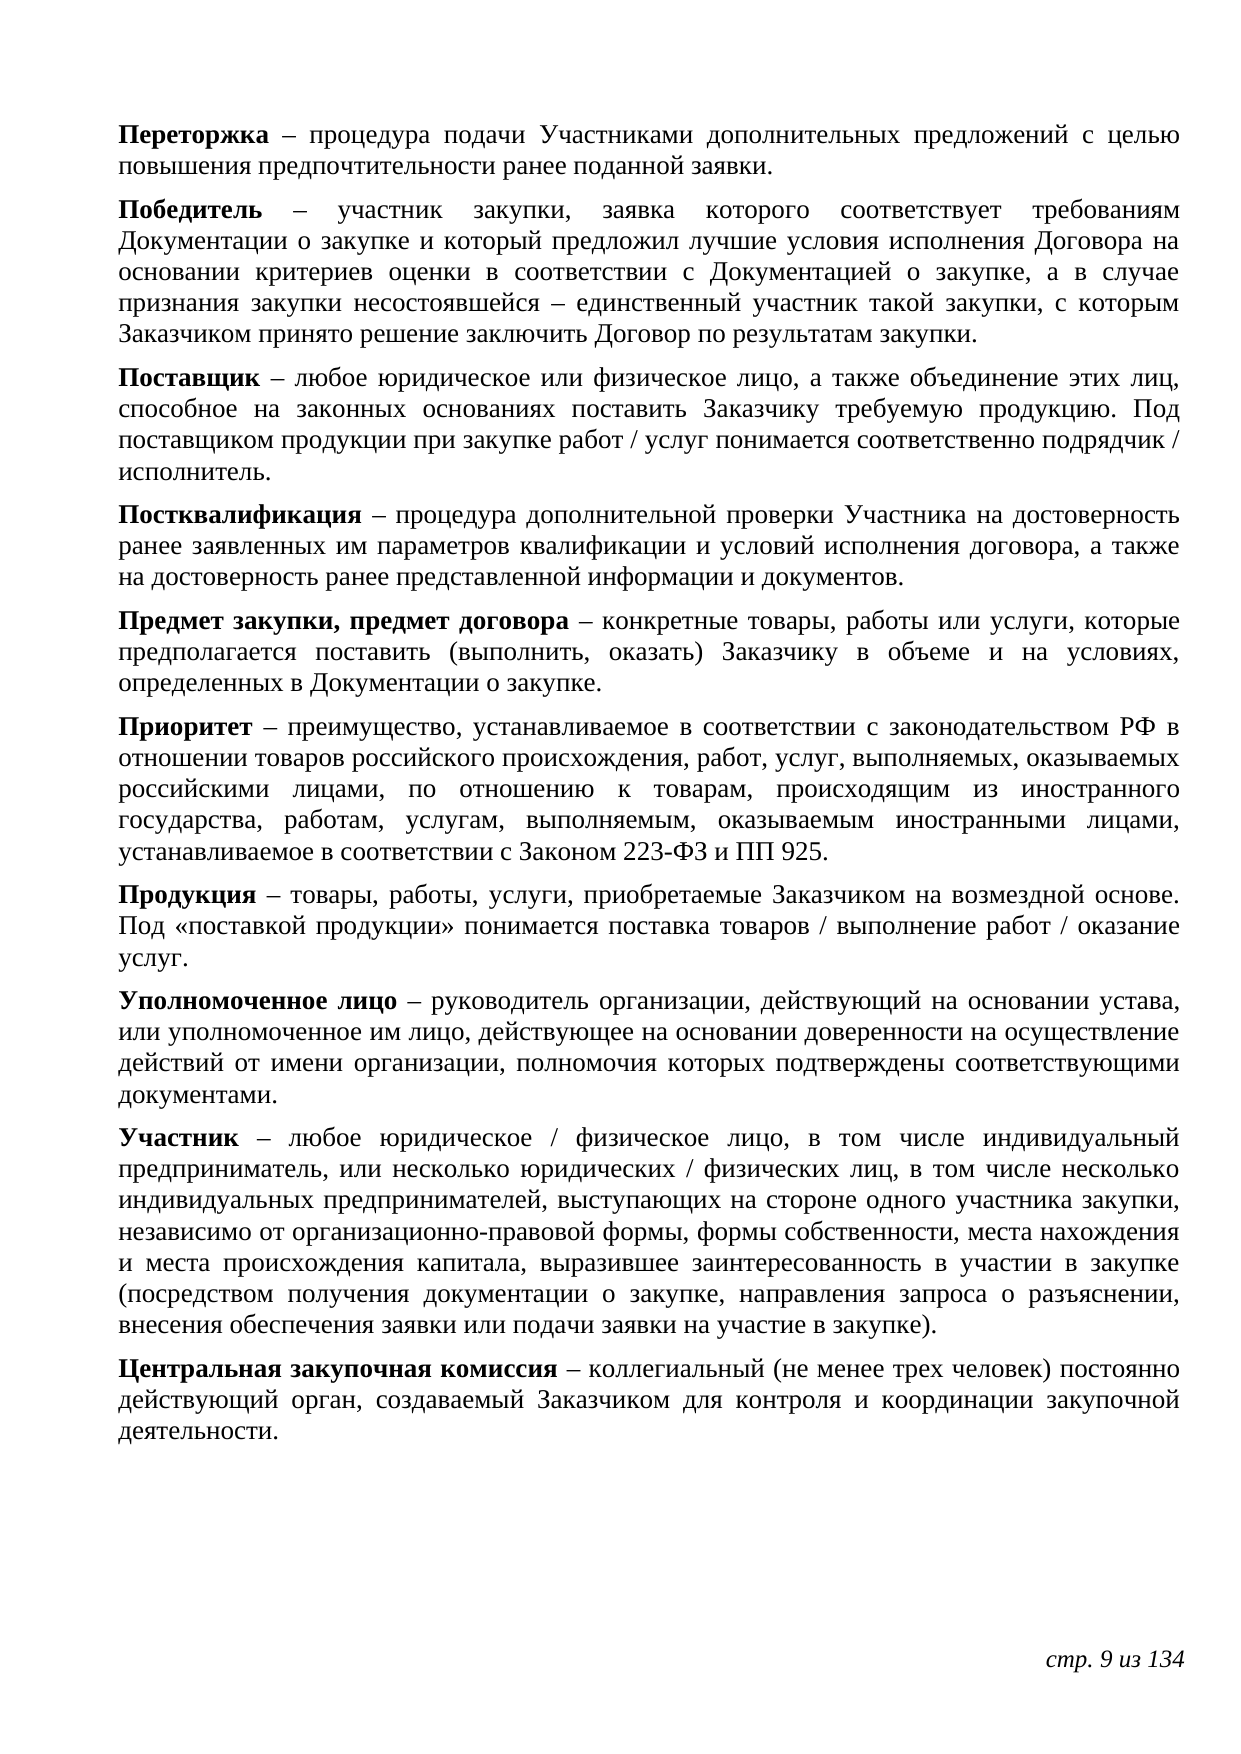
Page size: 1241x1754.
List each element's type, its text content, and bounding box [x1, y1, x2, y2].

text Центральная закупочная комиссия – коллегиальный (не менее трех человек) постоянно действующий орган, создаваемый Заказчиком для контроля и координации закупочной деятельности. [118, 1352, 1181, 1445]
text Победитель – участник закупки, заявка которого соответствует требованиям Документации о закупке и который предложил лучшие условия исполнения Договора на основании критериев оценки в соответствии с Документацией о закупке, а в случае признания закупки несостоявшейся – единственный участник такой закупки, с которым Заказчиком принято решение заключить Договор по результатам закупки. [118, 193, 1181, 349]
text Участник – любое юридическое / физическое лицо, в том числе индивидуальный предприниматель, или несколько юридических / физических лиц, в том числе несколько индивидуальных предпринимателей, выступающих на стороне одного участника закупки, независимо от организационно-правовой формы, формы собственности, места нахождения и места происхождения капитала, выразившее заинтересованность в участии в закупке (посредством получения документации о закупке, направления запроса о разъяснении, внесения обеспечения заявки или подачи заявки на участие в закупке). [118, 1121, 1181, 1339]
text Уполномоченное лицо – руководитель организации, действующий на основании устава, или уполномоченное им лицо, действующее на основании доверенности на осуществление действий от имени организации, полномочия которых подтверждены соответствующими документами. [118, 984, 1181, 1109]
text Продукция – товары, работы, услуги, приобретаемые Заказчиком на возмездной основе. Под «поставкой продукции» понимается поставка товаров / выполнение работ / оказание услуг. [118, 878, 1181, 972]
text Поставщик – любое юридическое или физическое лицо, а также объединение этих лиц, способное на законных основаниях поставить Заказчику требуемую продукцию. Под поставщиком продукции при закупке работ / услуг понимается соответственно подрядчик / исполнитель. [118, 361, 1181, 486]
text Предмет закупки, предмет договора – конкретные товары, работы или услуги, которые предполагается поставить (выполнить, оказать) Заказчику в объеме и на условиях, определенных в Документации о закупке. [118, 604, 1181, 698]
text Переторжка – процедура подачи Участниками дополнительных предложений с целью повышения предпочтительности ранее поданной заявки. [118, 118, 1181, 180]
text Приоритет – преимущество, устанавливаемое в соответствии с законодательством РФ в отношении товаров российского происхождения, работ, услуг, выполняемых, оказываемых российскими лицами, по отношению к товарам, происходящим из иностранного государства, работам, услугам, выполняемым, оказываемым иностранными лицами, устанавливаемое в соответствии с Законом 223-ФЗ и ПП 925. [118, 710, 1181, 866]
text Постквалификация – процедура дополнительной проверки Участника на достоверность ранее заявленных им параметров квалификации и условий исполнения договора, а также на достоверность ранее представленной информации и документов. [118, 498, 1181, 592]
